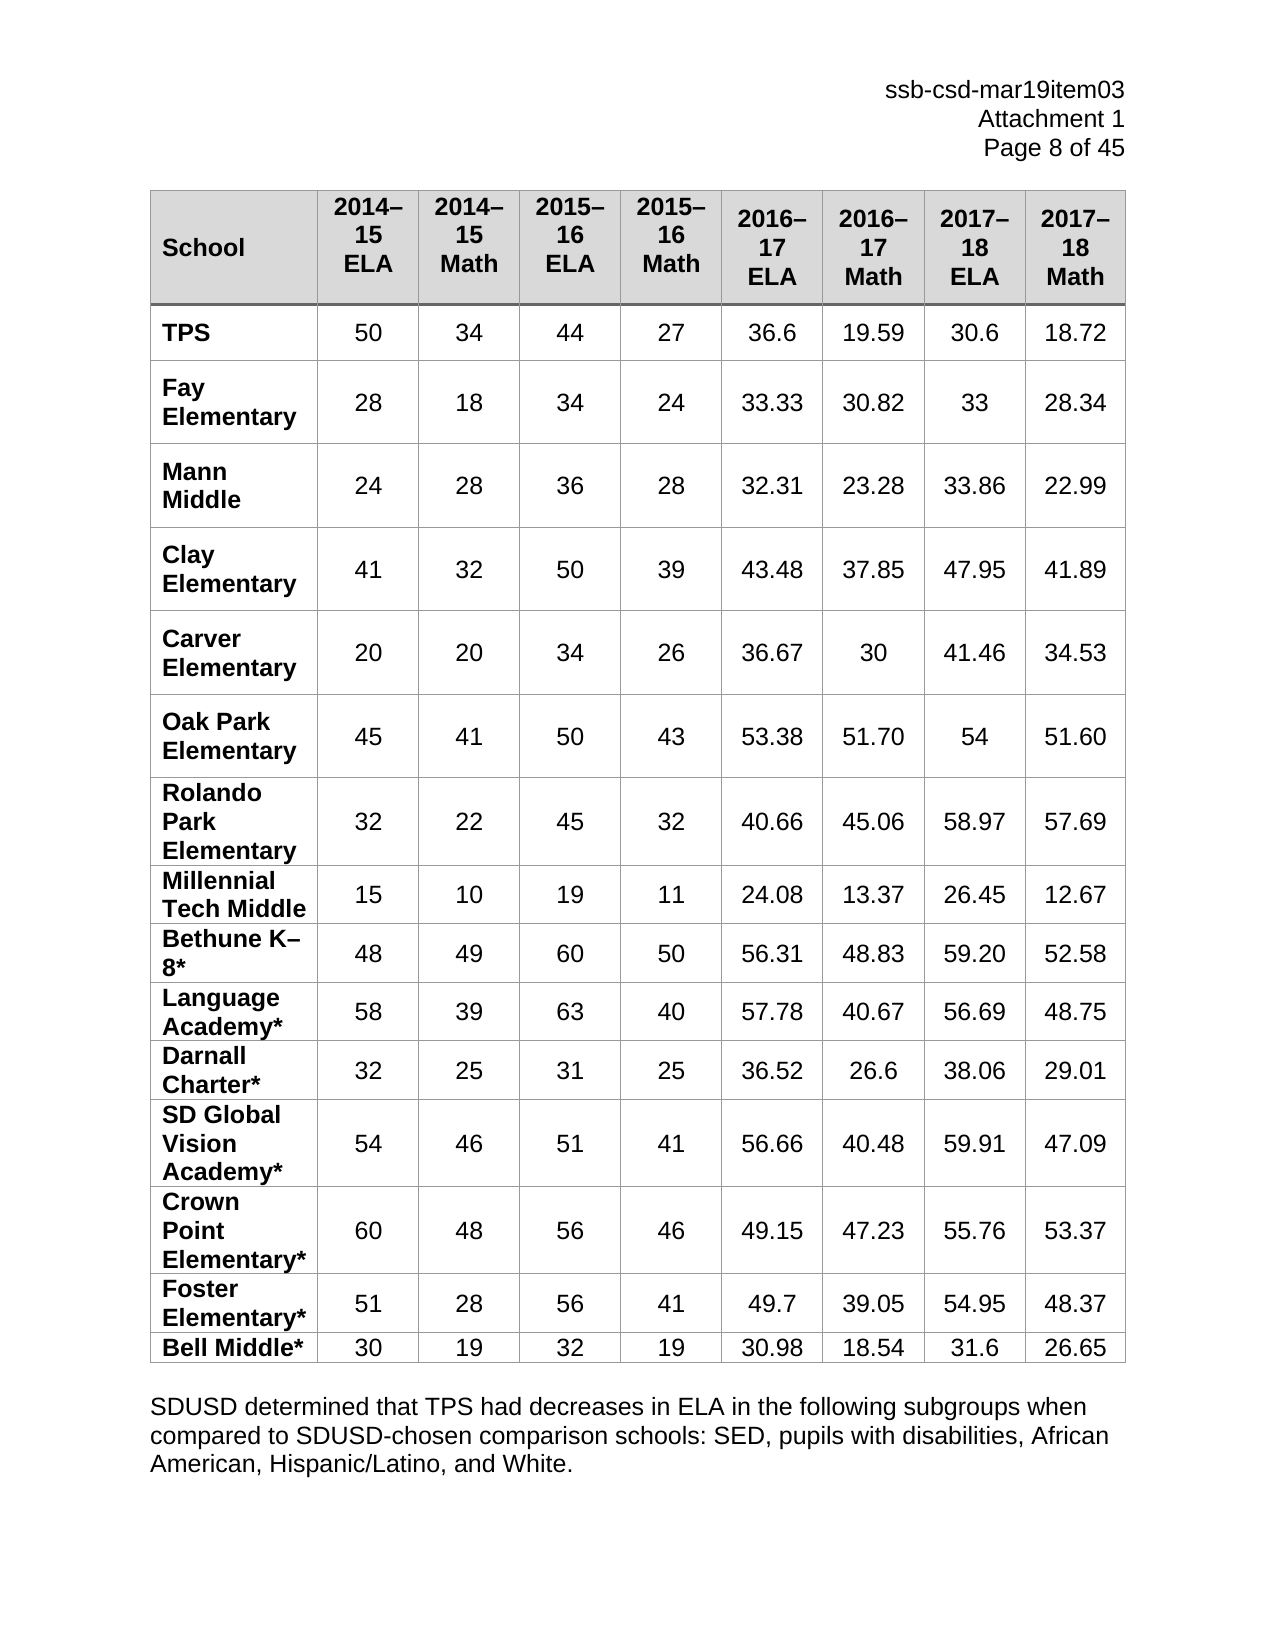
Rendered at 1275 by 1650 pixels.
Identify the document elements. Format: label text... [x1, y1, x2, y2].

table_cell 51 [520, 1100, 620, 1186]
table_cell 45 [318, 695, 418, 777]
table_cell 24.08 [722, 866, 822, 923]
table_cell 30 [823, 611, 924, 694]
table_cell 30.82 [823, 361, 924, 443]
table_cell 50 [621, 924, 721, 982]
table_cell 47.23 [823, 1187, 924, 1273]
table_cell 28 [621, 444, 721, 527]
table_cell 39 [621, 528, 721, 610]
table_cell 56.69 [925, 983, 1025, 1040]
table_cell 53.38 [722, 695, 822, 777]
table_header 2015–16 Math [621, 191, 721, 303]
table_cell 54 [318, 1100, 418, 1186]
table_header 2016–17 Math [823, 191, 924, 303]
table_cell 49.7 [722, 1274, 822, 1332]
table_cell Clay Elementary [151, 528, 317, 610]
table_cell 54.95 [925, 1274, 1025, 1332]
table_cell 36.6 [722, 306, 822, 359]
table_cell 41 [318, 528, 418, 610]
table_cell 41.89 [1026, 528, 1125, 610]
table_cell 54 [925, 695, 1025, 777]
table_cell 46 [621, 1187, 721, 1273]
table_cell 44 [520, 306, 620, 359]
table_cell 38.06 [925, 1041, 1025, 1099]
table_cell 20 [318, 611, 418, 694]
table_cell 26 [621, 611, 721, 694]
table_cell 47.95 [925, 528, 1025, 610]
table_cell 59.20 [925, 924, 1025, 982]
table_cell 28 [419, 1274, 519, 1332]
table_cell 30.6 [925, 306, 1025, 359]
table_cell 34 [520, 361, 620, 443]
table_cell Language Academy* [151, 983, 317, 1040]
table_cell 34.53 [1026, 611, 1125, 694]
table_header 2017–18 ELA [925, 191, 1025, 303]
table_cell 24 [621, 361, 721, 443]
table_cell 50 [520, 528, 620, 610]
table_cell 31.6 [925, 1333, 1025, 1362]
table_cell 27 [621, 306, 721, 359]
table_cell 22 [419, 778, 519, 864]
table_cell 19 [520, 866, 620, 923]
table_cell 25 [419, 1041, 519, 1099]
table_cell 32 [318, 1041, 418, 1099]
table_cell 12.67 [1026, 866, 1125, 923]
table_cell 41 [419, 695, 519, 777]
table_cell 33 [925, 361, 1025, 443]
table_cell 26.6 [823, 1041, 924, 1099]
table_cell 41.46 [925, 611, 1025, 694]
table_cell Fay Elementary [151, 361, 317, 443]
table_cell 32.31 [722, 444, 822, 527]
table_header 2014–15 Math [419, 191, 519, 303]
table_cell 56 [520, 1274, 620, 1332]
table_cell 45 [520, 778, 620, 864]
text SDUSD determined that TPS had decreases in ELA in the following subgroups when compared to SDUSD-chosen comparison schools: SED, pupils with disabilities, African American, Hispanic/Latino, and White. [150, 1392, 1125, 1478]
table_cell 11 [621, 866, 721, 923]
table_cell 60 [520, 924, 620, 982]
table_cell 13.37 [823, 866, 924, 923]
table_cell 58.97 [925, 778, 1025, 864]
table_cell 15 [318, 866, 418, 923]
table_cell 39 [419, 983, 519, 1040]
table_cell 23.28 [823, 444, 924, 527]
table_cell 32 [621, 778, 721, 864]
table_cell 19 [419, 1333, 519, 1362]
table_cell TPS [151, 306, 317, 359]
table_cell 43.48 [722, 528, 822, 610]
table_cell 57.69 [1026, 778, 1125, 864]
table_cell 36.67 [722, 611, 822, 694]
table_cell 31 [520, 1041, 620, 1099]
table_header 2014–15 ELA [318, 191, 418, 303]
table_cell 57.78 [722, 983, 822, 1040]
table_cell 40.67 [823, 983, 924, 1040]
table_cell 49 [419, 924, 519, 982]
table_cell 51 [318, 1274, 418, 1332]
table_cell 50 [520, 695, 620, 777]
table_cell 48.37 [1026, 1274, 1125, 1332]
table_cell 51.70 [823, 695, 924, 777]
table_cell 18.54 [823, 1333, 924, 1362]
table_cell 47.09 [1026, 1100, 1125, 1186]
table_cell Crown Point Elementary* [151, 1187, 317, 1273]
table_header 2017–18 Math [1026, 191, 1125, 303]
table_cell 28 [318, 361, 418, 443]
table_cell 50 [318, 306, 418, 359]
table_cell Foster Elementary* [151, 1274, 317, 1332]
table_cell Darnall Charter* [151, 1041, 317, 1099]
table_cell 25 [621, 1041, 721, 1099]
table_cell 53.37 [1026, 1187, 1125, 1273]
table_cell 40 [621, 983, 721, 1040]
table_cell 34 [419, 306, 519, 359]
table_cell 48 [318, 924, 418, 982]
table_cell 30.98 [722, 1333, 822, 1362]
table_cell 55.76 [925, 1187, 1025, 1273]
table_cell 51.60 [1026, 695, 1125, 777]
table_cell Oak Park Elementary [151, 695, 317, 777]
table_cell 56 [520, 1187, 620, 1273]
table_cell 48 [419, 1187, 519, 1273]
table_cell 18 [419, 361, 519, 443]
table_cell Mann Middle [151, 444, 317, 527]
table_cell 30 [318, 1333, 418, 1362]
table_cell 33.86 [925, 444, 1025, 527]
table_cell 19.59 [823, 306, 924, 359]
table_cell 19 [621, 1333, 721, 1362]
table_cell 39.05 [823, 1274, 924, 1332]
table_cell 56.31 [722, 924, 822, 982]
table_cell 18.72 [1026, 306, 1125, 359]
table_header 2016–17 ELA [722, 191, 822, 303]
table_cell 29.01 [1026, 1041, 1125, 1099]
table_cell 33.33 [722, 361, 822, 443]
table_cell Bell Middle* [151, 1333, 317, 1362]
table_cell 32 [419, 528, 519, 610]
table_cell 40.48 [823, 1100, 924, 1186]
table_cell 41 [621, 1274, 721, 1332]
table_cell 56.66 [722, 1100, 822, 1186]
table_cell 59.91 [925, 1100, 1025, 1186]
table_cell 37.85 [823, 528, 924, 610]
table_cell 10 [419, 866, 519, 923]
table_cell 45.06 [823, 778, 924, 864]
table_cell 40.66 [722, 778, 822, 864]
table_cell SD Global Vision Academy* [151, 1100, 317, 1186]
table_cell 26.65 [1026, 1333, 1125, 1362]
table_cell 49.15 [722, 1187, 822, 1273]
table_cell 28.34 [1026, 361, 1125, 443]
table_cell 58 [318, 983, 418, 1040]
table_cell Bethune K–8* [151, 924, 317, 982]
table_cell 36 [520, 444, 620, 527]
table_cell 32 [520, 1333, 620, 1362]
table_cell 20 [419, 611, 519, 694]
table_cell Millennial Tech Middle [151, 866, 317, 923]
table_cell 26.45 [925, 866, 1025, 923]
table_cell 63 [520, 983, 620, 1040]
table_cell 34 [520, 611, 620, 694]
table_cell Rolando Park Elementary [151, 778, 317, 864]
table_cell 24 [318, 444, 418, 527]
table_header School [151, 191, 317, 303]
table_cell 43 [621, 695, 721, 777]
table_header 2015–16 ELA [520, 191, 620, 303]
table_cell 28 [419, 444, 519, 527]
table_cell 60 [318, 1187, 418, 1273]
table_cell 36.52 [722, 1041, 822, 1099]
table_cell 32 [318, 778, 418, 864]
table_cell 48.75 [1026, 983, 1125, 1040]
table_cell 48.83 [823, 924, 924, 982]
table_cell Carver Elementary [151, 611, 317, 694]
table_cell 41 [621, 1100, 721, 1186]
table_cell 52.58 [1026, 924, 1125, 982]
table_cell 46 [419, 1100, 519, 1186]
table_cell 22.99 [1026, 444, 1125, 527]
